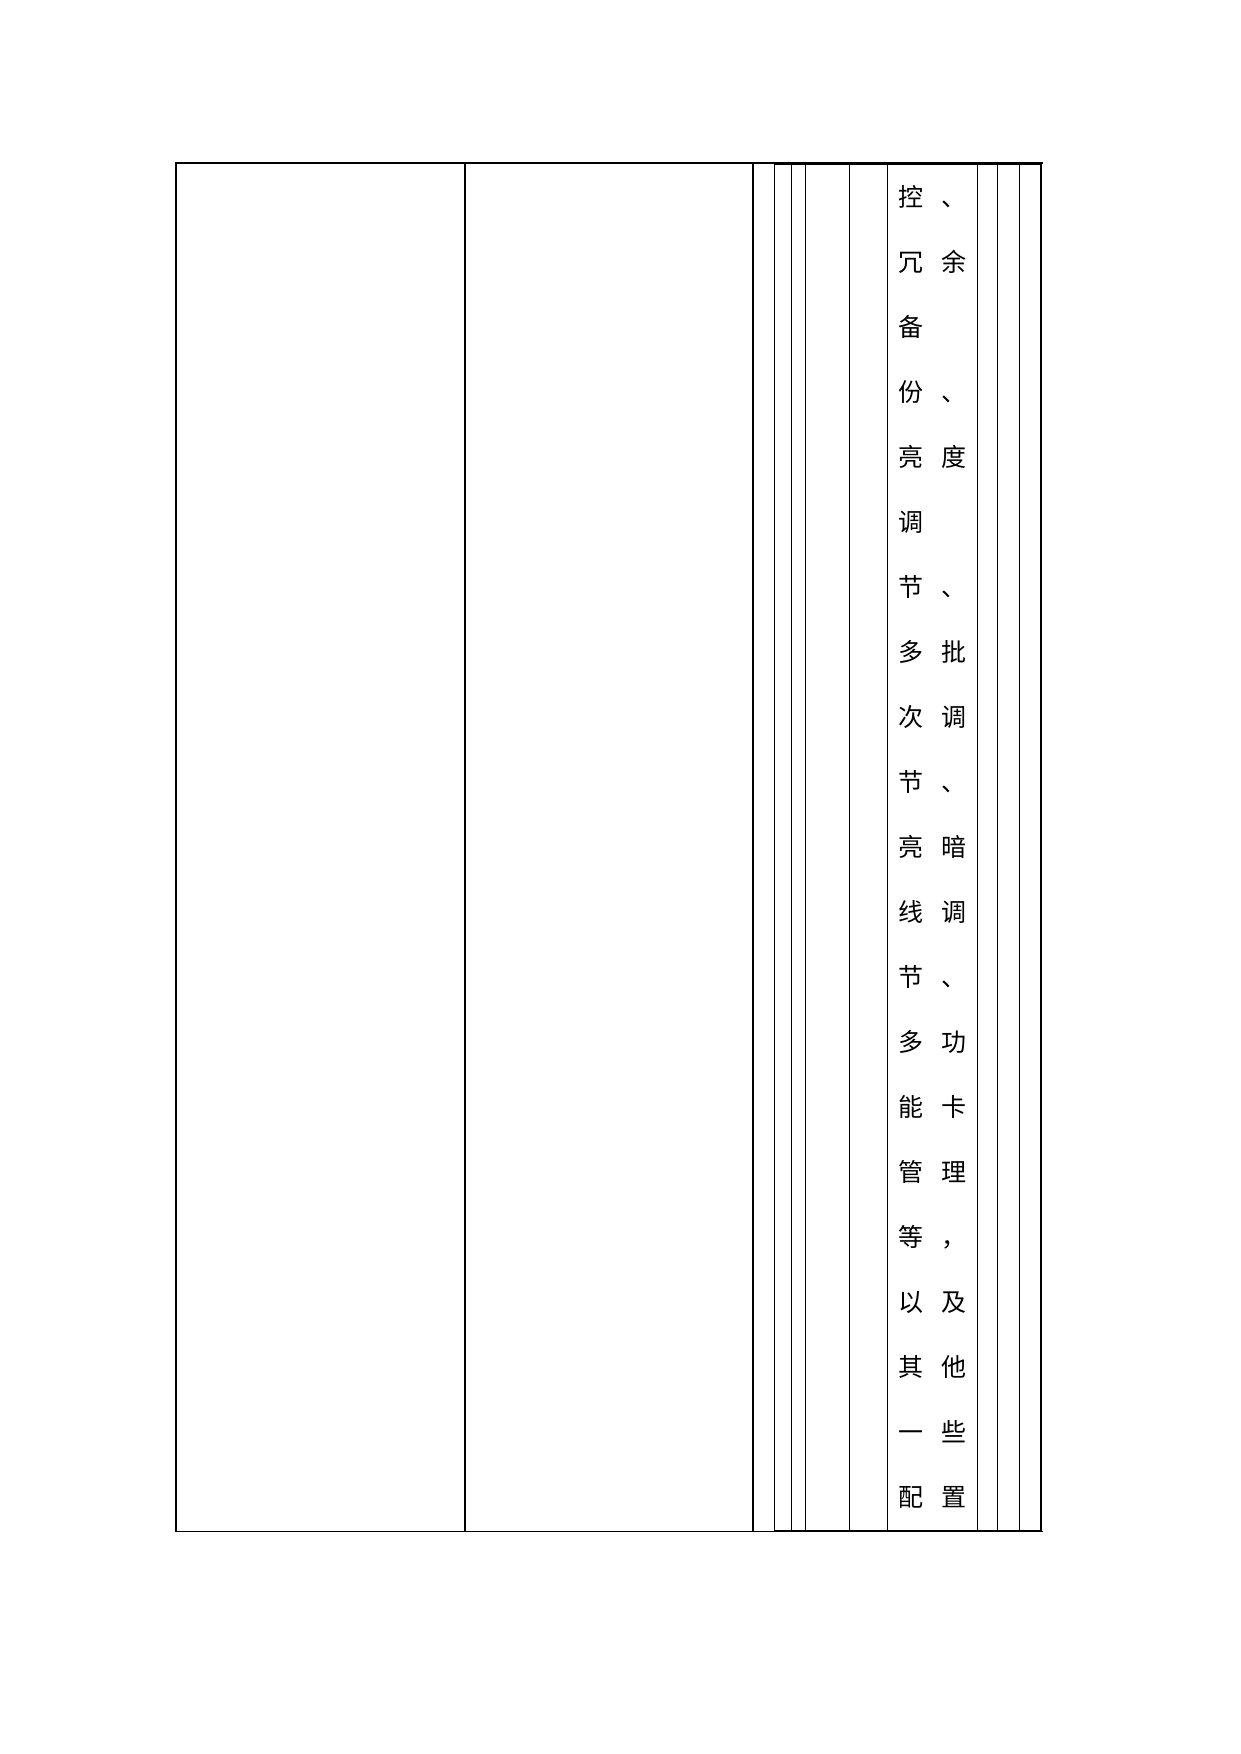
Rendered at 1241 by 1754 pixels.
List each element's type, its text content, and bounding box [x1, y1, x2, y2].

table_cell [806, 165, 849, 1530]
table_cell [850, 165, 887, 1530]
table_cell [792, 165, 805, 1530]
table_cell [775, 165, 791, 1530]
table_cell [177, 164, 464, 1531]
table_cell [754, 164, 774, 1531]
table_cell 1 [466, 164, 752, 1531]
table_cell [888, 165, 977, 1530]
